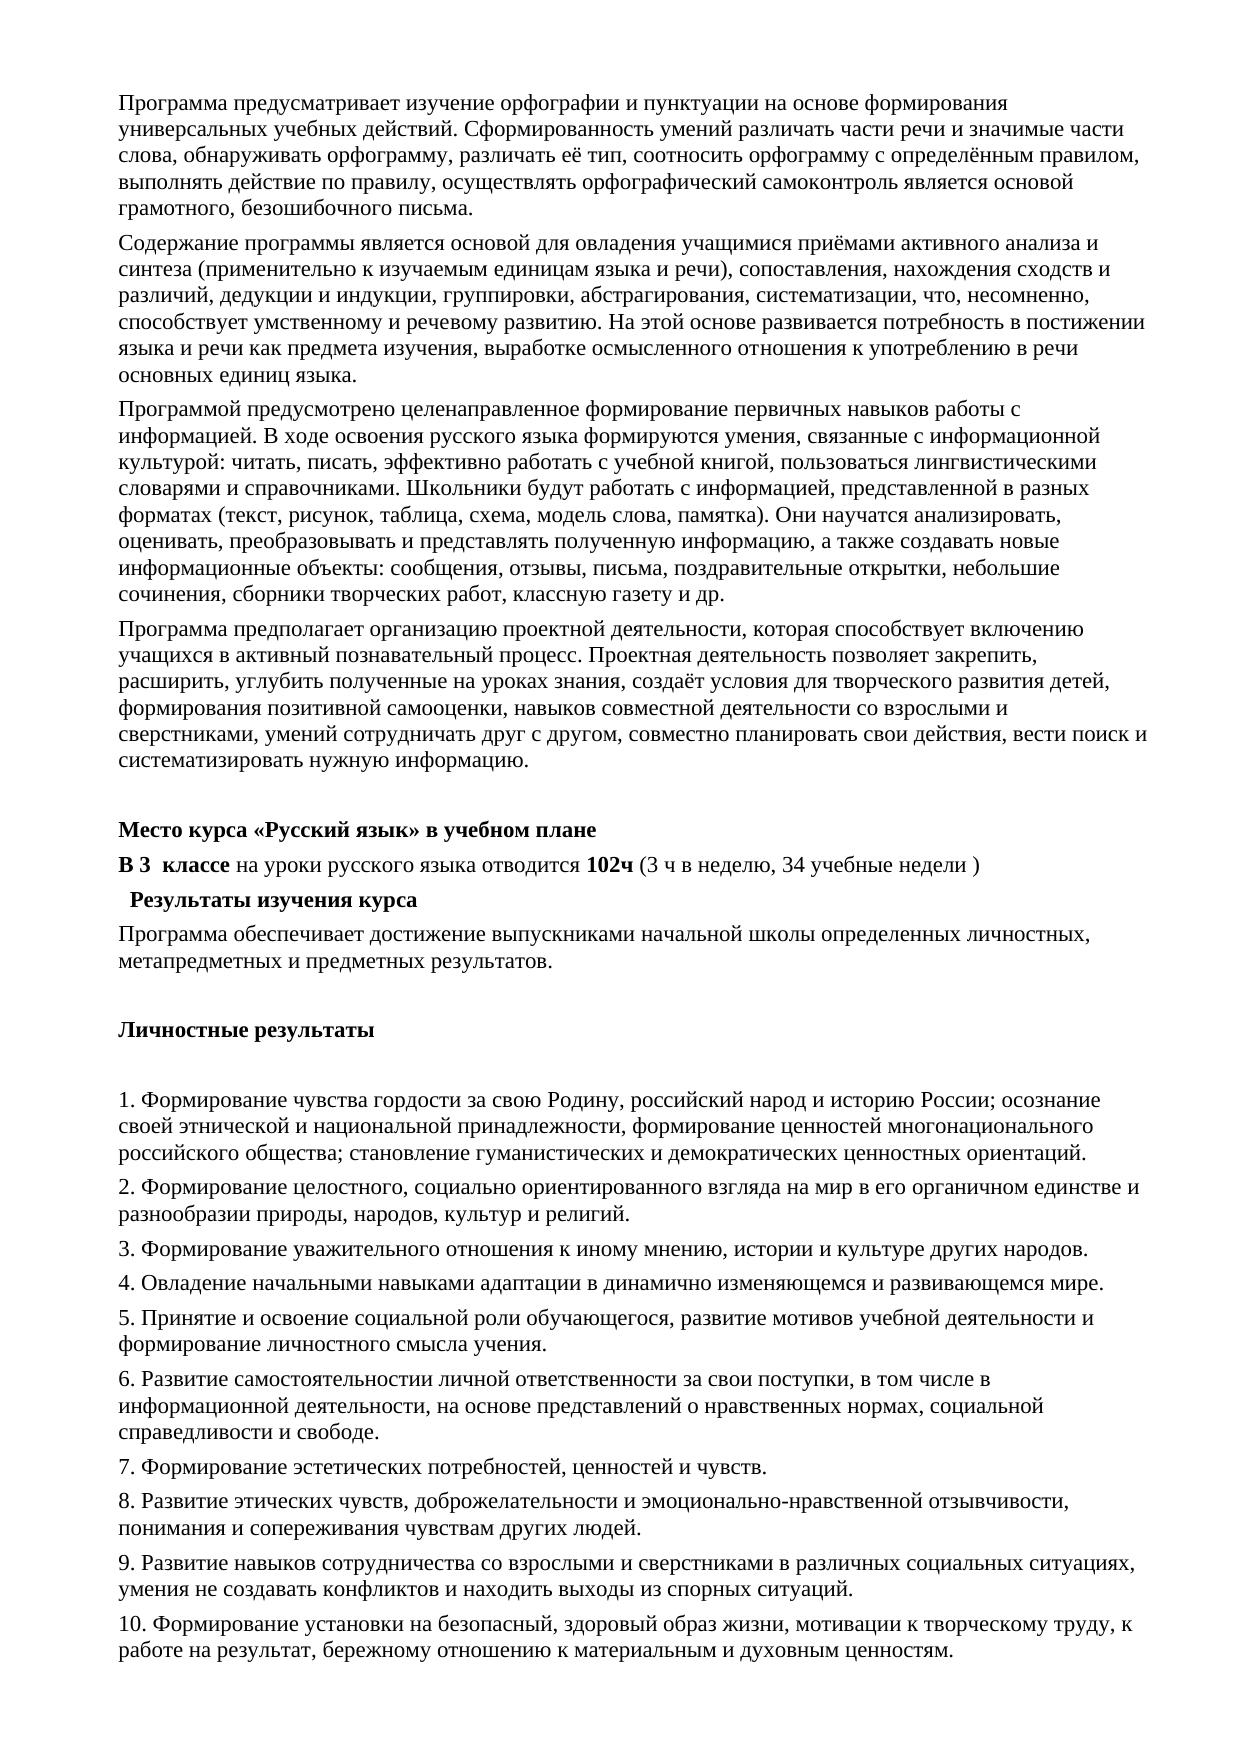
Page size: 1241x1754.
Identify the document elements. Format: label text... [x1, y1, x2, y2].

text Место курса «Русский язык» в учебном плане [118, 816, 1152, 842]
text 7. Формирование эстетических потребностей, ценностей и чувств. [118, 1453, 1152, 1479]
text 2. Формирование целостного, социально ориентированного взгляда на мир в его органичном единстве и разнообразии природы, народов, культур и религий. [118, 1173, 1152, 1226]
text Программа предполагает организацию проектной деятельности, которая способствует включению учащихся в активный познавательный процесс. Проектная деятельность позволяет закрепить, расширить, углубить полученные на уроках знания, создаёт условия для творческого развития детей, формирования позитивной самооценки, навыков совместной деятельности со взрослыми и сверстниками, умений сотрудничать друг с другом, совместно планировать свои действия, вести поиск и систематизировать нужную информацию. [118, 615, 1152, 773]
text Программой предусмотрено целенаправленное формирование первичных навыков работы с информацией. В ходе освоения русского языка формируются умения, связанные с информационной культурой: читать, писать, эффективно работать с учебной книгой, пользоваться лингвистическими словарями и справочниками. Школьники будут работать с информацией, представленной в разных форматах (текст, рисунок, таблица, схема, модель слова, памятка). Они научатся анализировать, оценивать, преобразовывать и представлять полученную информацию, а также создавать новые информационные объекты: сообщения, отзывы, письма, поздравительные открытки, небольшие сочинения, сборники творческих работ, классную газету и др. [118, 395, 1152, 606]
text Результаты изучения курса [118, 886, 1152, 912]
text Программа обеспечивает достижение выпускниками начальной школы определенных личностных, метапредметных и предметных результатов. [118, 920, 1152, 973]
text Содержание программы является основой для овладения учащимися приёмами активного анализа и синтеза (применительно к изучаемым единицам языка и речи), сопоставления, нахождения сходств и различий, дедукции и индукции, группировки, абстрагирования, систематизации, что, несомненно, способствует умственному и речевому развитию. На этой основе развивается потребность в постижении языка и речи как предмета изучения, выработке осмысленного отношения к употреблению в речи основных единиц языка. [118, 229, 1152, 387]
text 8. Развитие этических чувств, доброжелательности и эмоционально-нравственной отзывчивости, понимания и сопереживания чувствам других людей. [118, 1488, 1152, 1540]
text 4. Овладение начальными навыками адаптации в динамично изменяющемся и развивающемся мире. [118, 1269, 1152, 1296]
text 5. Принятие и освоение социальной роли обучающегося, развитие мотивов учебной деятельности и формирование личностного смысла учения. [118, 1304, 1152, 1357]
text 6. Развитие самостоятельностии личной ответственности за свои поступки, в том числе в информационной деятельности, на основе представлений о нравственных нормах, социальной справедливости и свободе. [118, 1365, 1152, 1444]
text 1. Формирование чувства гордости за свою Родину, российский народ и историю России; осознание своей этнической и национальной принадлежности, формирование ценностей многонационального российского общества; становление гуманистических и демократических ценностных ориентаций. [118, 1086, 1152, 1165]
text 10. Формирование установки на безопасный, здоровый образ жизни, мотивации к творческому труду, к работе на результат, бережному отношению к материальным и духовным ценностям. [118, 1610, 1152, 1663]
text 9. Развитие навыков сотрудничества со взрослыми и сверстниками в различных социальных ситуациях, умения не создавать конфликтов и находить выходы из спорных ситуаций. [118, 1549, 1152, 1601]
text 3. Формирование уважительного отношения к иному мнению, истории и культуре других народов. [118, 1234, 1152, 1261]
text Личностные результаты [118, 1016, 1152, 1043]
text Программа предусматривает изучение орфографии и пунктуации на основе формирования универсальных учебных действий. Сформированность умений различать части речи и значимые части слова, обнаруживать орфограмму, различать её тип, соотносить орфограмму с определённым правилом, выполнять действие по правилу, осуществлять орфографический самоконтроль является основой грамотного, безошибочного письма. [118, 89, 1152, 220]
text В 3 классе на уроки русского языка отводится 102ч (3 ч в неделю, 34 учебные недели ) [118, 851, 1152, 877]
